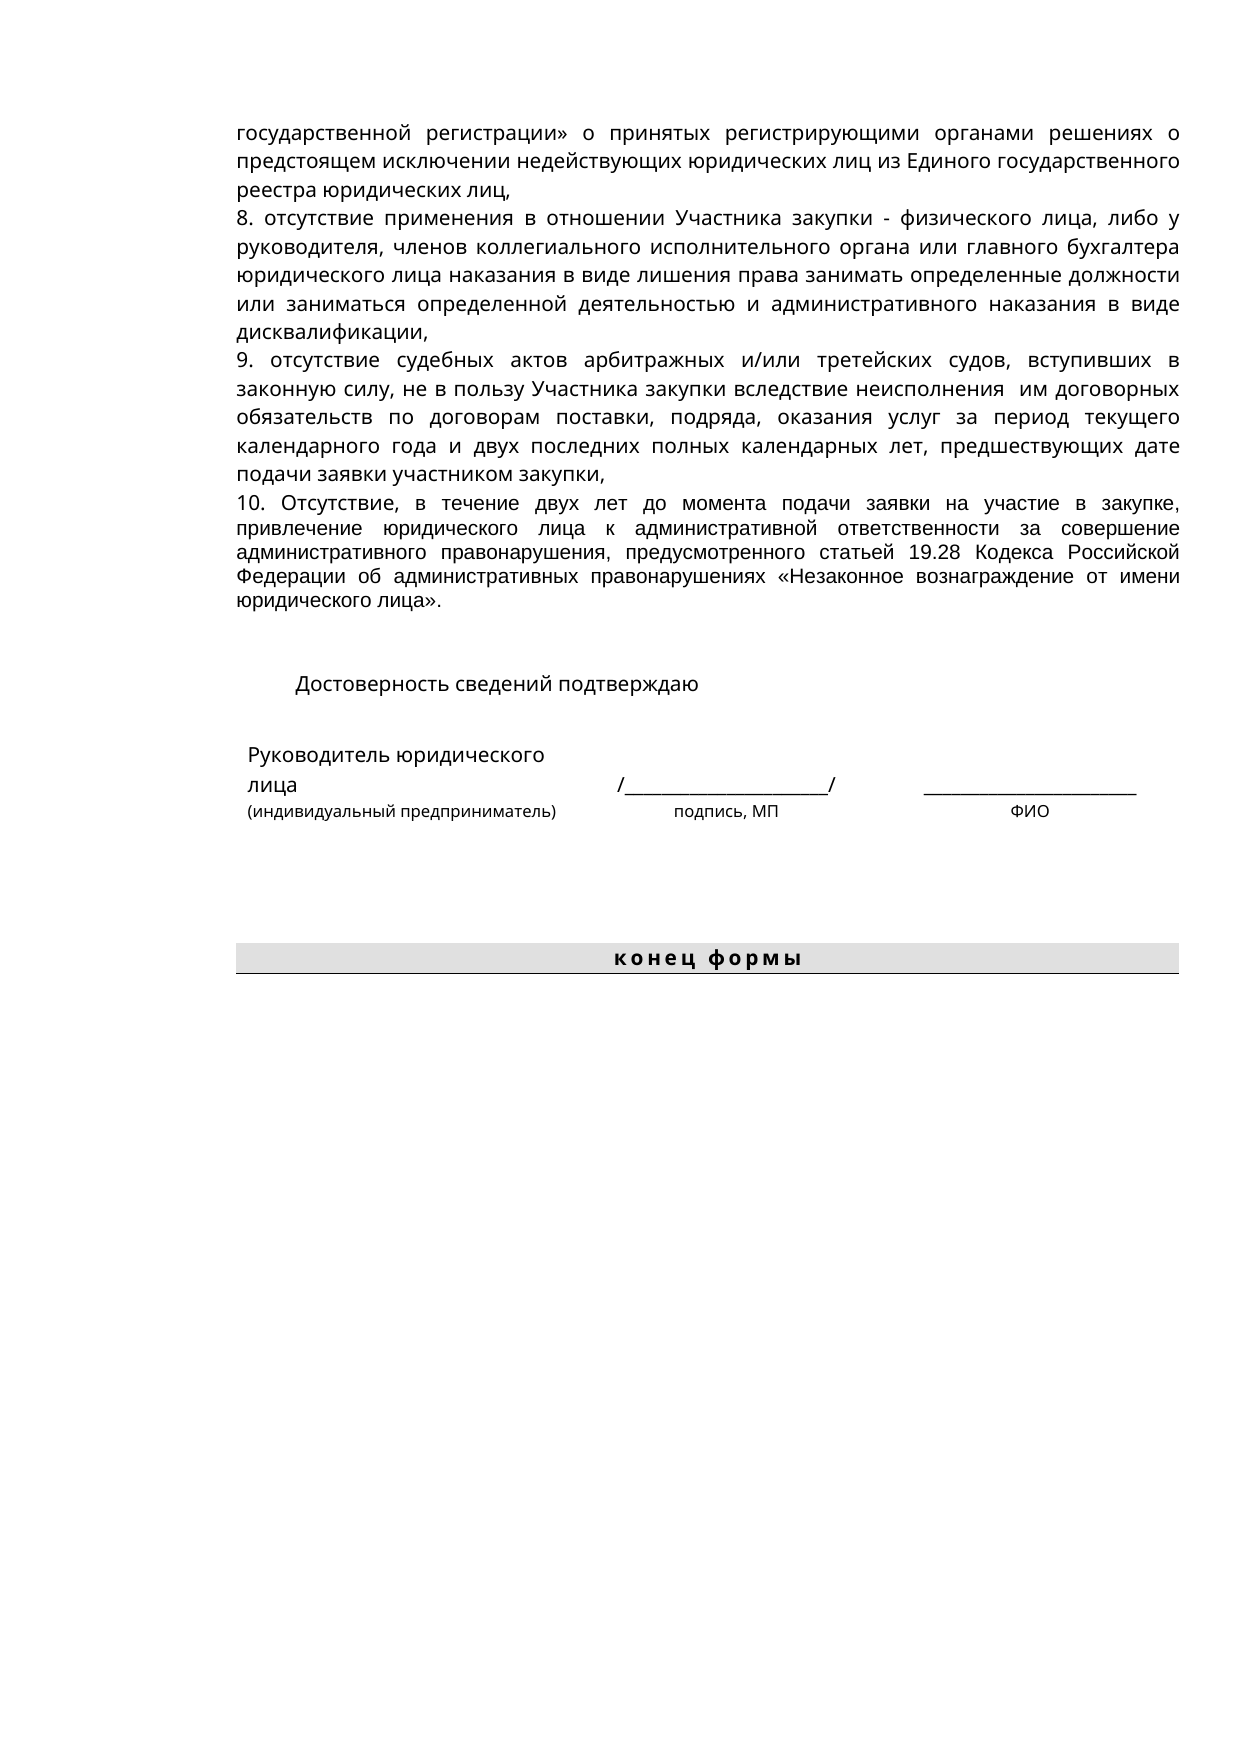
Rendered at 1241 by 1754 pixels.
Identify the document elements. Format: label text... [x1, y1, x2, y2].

text конец формы [236, 943, 1179, 973]
table_cell подпись, МП [574, 800, 879, 824]
table_header Руководитель юридического лица [236, 740, 574, 800]
table_cell ФИО [879, 800, 1181, 824]
table_header /______________________/ [574, 740, 879, 800]
text 9. отсутствие судебных актов арбитражных и/или третейских судов, вступивших в законную силу, не в пользу Участника закупки вследствие неисполнения им договорных обязательств по договорам поставки, подряда, оказания услуг за период текущего календарного года и двух последних полных календарных лет, предшествующих дате подачи заявки участником закупки, [236, 346, 1181, 488]
text 10. Отсутствие, в течение двух лет до момента подачи заявки на участие в закупке, привлечение юридического лица к административной ответственности за совершение административного правонарушения, предусмотренного статьей 19.28 Кодекса Российской Федерации об административных правонарушениях «Незаконное вознаграждение от имени юридического лица». [236, 488, 1181, 612]
table_cell (индивидуальный предприниматель) [236, 800, 574, 824]
table_header _______________________ [879, 740, 1181, 800]
text Достоверность сведений подтверждаю [236, 669, 1181, 697]
text 8. отсутствие применения в отношении Участника закупки - физического лица, либо у руководителя, членов коллегиального исполнительного органа или главного бухгалтера юридического лица наказания в виде лишения права занимать определенные должности или заниматься определенной деятельностью и административного наказания в виде дисквалификации, [236, 203, 1181, 346]
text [236, 118, 1181, 203]
